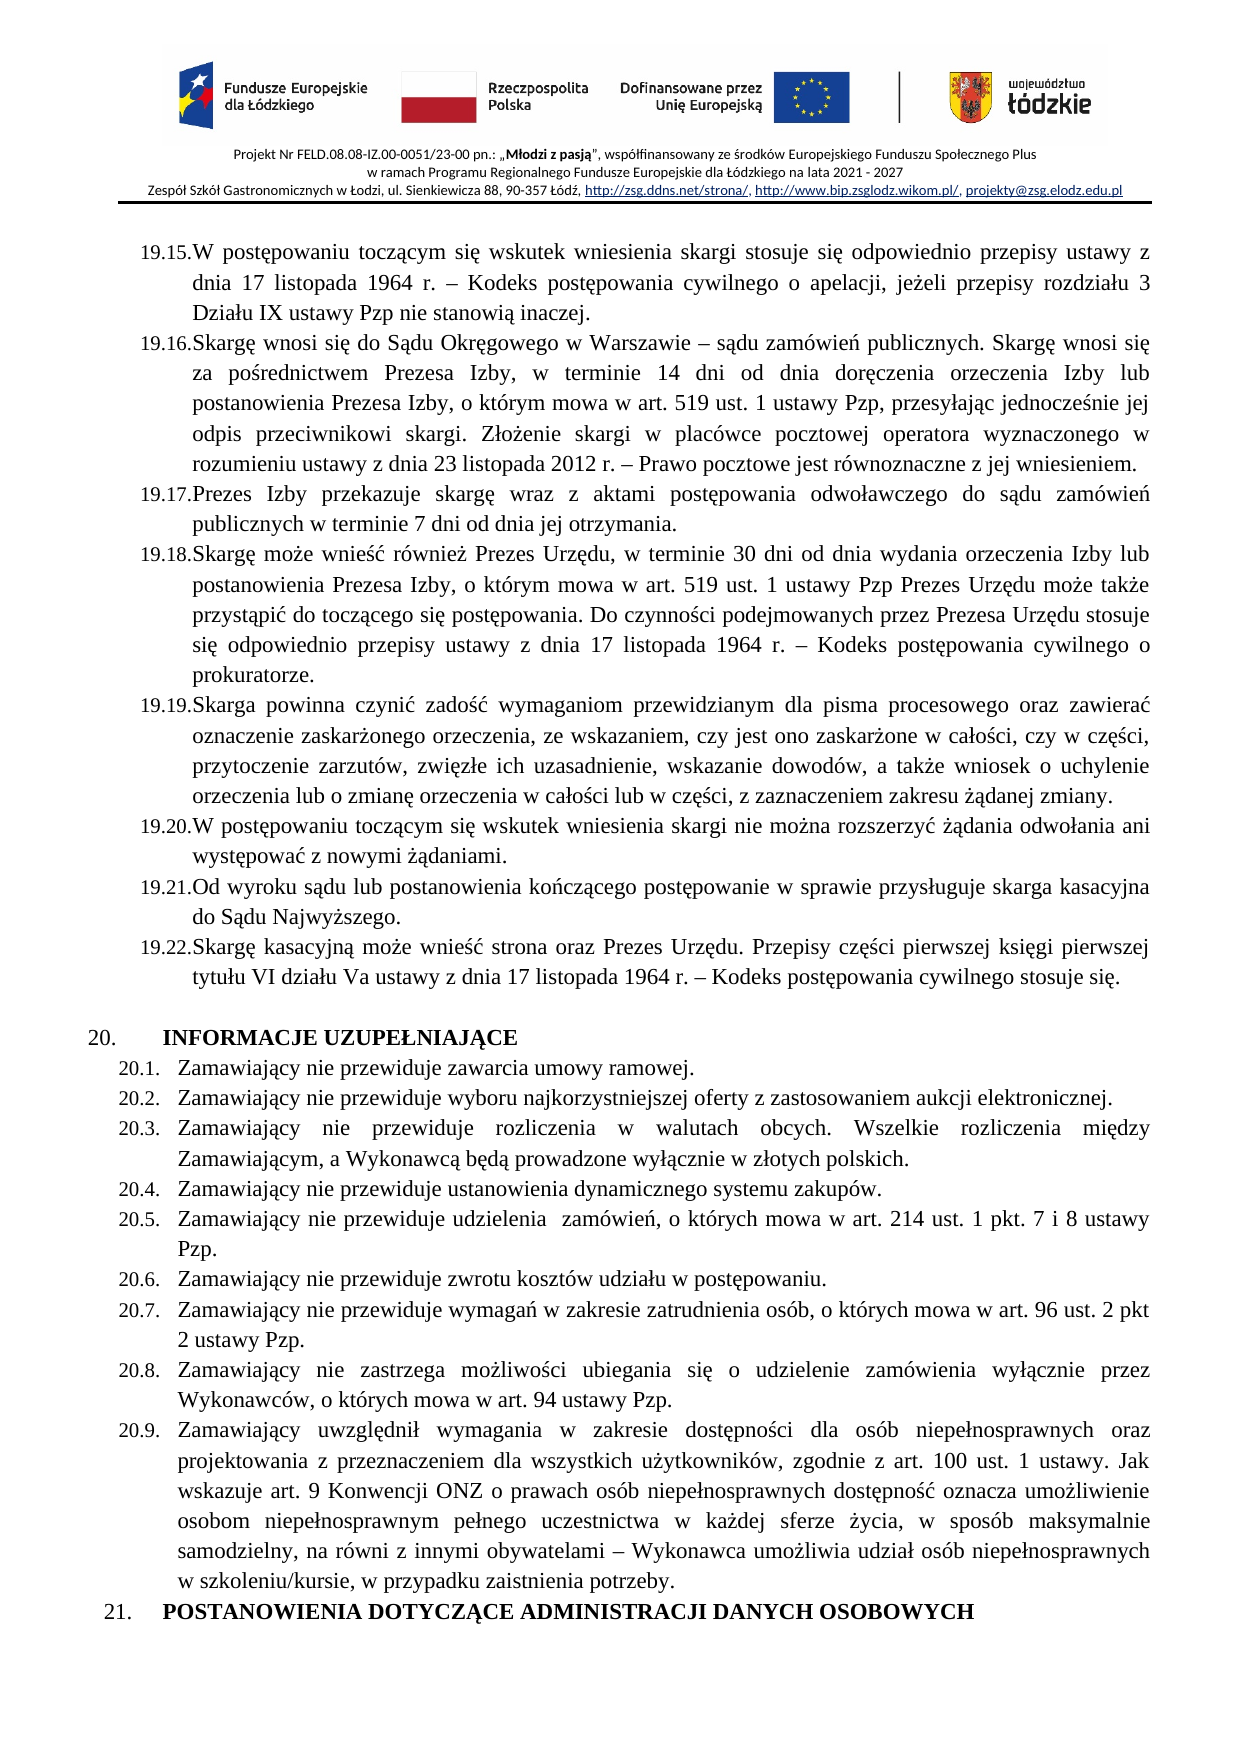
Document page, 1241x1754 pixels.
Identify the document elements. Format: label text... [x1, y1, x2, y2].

list Zamawiający nie przewiduje rozliczenia w walutach obcych. Wszelkie rozliczenia między Zamawiającym, a Wykonawcą będą prowadzone wyłącznie w złotych polskich. [118, 1114, 1152, 1171]
list W postępowaniu toczącym się wskutek wniesienia skargi nie można rozszerzyć żądania odwołania ani występować z nowymi żądaniami. [140, 812, 1152, 869]
list Od wyroku sądu lub postanowienia kończącego postępowanie w sprawie przysługuje skarga kasacyjna do Sądu Najwyższego. [140, 873, 1152, 929]
list INFORMACJE UZUPEŁNIAJĄCE [88, 1024, 1152, 1050]
list Skargę może wnieść również Prezes Urzędu, w terminie 30 dni od dnia wydania orzeczenia Izby lub postanowienia Prezesa Izby, o którym mowa w art. 519 ust. 1 ustawy Pzp Prezes Urzędu może także przystąpić do toczącego się postępowania. Do czynności podejmowanych przez Prezesa Urzędu stosuje się odpowiednio przepisy ustawy z dnia 17 listopada 1964 r. – Kodeks postępowania cywilnego o prokuratorze. [140, 540, 1152, 688]
list Zamawiający uwzględnił wymagania w zakresie dostępności dla osób niepełnosprawnych oraz projektowania z przeznaczeniem dla wszystkich użytkowników, zgodnie z art. 100 ust. 1 ustawy. Jak wskazuje art. 9 Konwencji ONZ o prawach osób niepełnosprawnych dostępność oznacza umożliwienie osobom niepełnosprawnym pełnego uczestnictwa w każdej sferze życia, w sposób maksymalnie samodzielny, na równi z innymi obywatelami – Wykonawca umożliwia udział osób niepełnosprawnych w szkoleniu/kursie, w przypadku zaistnienia potrzeby. [118, 1416, 1152, 1594]
list Zamawiający nie przewiduje zwrotu kosztów udziału w postępowaniu. [118, 1265, 1152, 1292]
list Zamawiający nie przewiduje wymagań w zakresie zatrudnienia osób, o których mowa w art. 96 ust. 2 pkt 2 ustawy Pzp. [118, 1296, 1152, 1352]
list Zamawiający nie przewiduje udzielenia zamówień, o których mowa w art. 214 ust. 1 pkt. 7 i 8 ustawy Pzp. [118, 1205, 1152, 1262]
picture [162, 44, 1108, 146]
list Skargę kasacyjną może wnieść strona oraz Prezes Urzędu. Przepisy części pierwszej księgi pierwszej tytułu VI działu Va ustawy z dnia 17 listopada 1964 r. – Kodeks postępowania cywilnego stosuje się. [140, 933, 1152, 990]
list Skargę wnosi się do Sądu Okręgowego w Warszawie – sądu zamówień publicznych. Skargę wnosi się za pośrednictwem Prezesa Izby, w terminie 14 dni od dnia doręczenia orzeczenia Izby lub postanowienia Prezesa Izby, o którym mowa w art. 519 ust. 1 ustawy Pzp, przesyłając jednocześnie jej odpis przeciwnikowi skargi. Złożenie skargi w placówce pocztowej operatora wyznaczonego w rozumieniu ustawy z dnia 23 listopada 2012 r. – Prawo pocztowe jest równoznaczne z jej wniesieniem. [140, 329, 1152, 476]
list Prezes Izby przekazuje skargę wraz z aktami postępowania odwoławczego do sądu zamówień publicznych w terminie 7 dni od dnia jej otrzymania. [140, 480, 1152, 537]
list POSTANOWIENIA DOTYCZĄCE ADMINISTRACJI DANYCH OSOBOWYCH [103, 1598, 1138, 1624]
list Skarga powinna czynić zadość wymaganiom przewidzianym dla pisma procesowego oraz zawierać oznaczenie zaskarżonego orzeczenia, ze wskazaniem, czy jest ono zaskarżone w całości, czy w części, przytoczenie zarzutów, zwięzłe ich uzasadnienie, wskazanie dowodów, a także wniosek o uchylenie orzeczenia lub o zmianę orzeczenia w całości lub w części, z zaznaczeniem zakresu żądanej zmiany. [140, 691, 1152, 808]
list Zamawiający nie przewiduje ustanowienia dynamicznego systemu zakupów. [118, 1175, 1152, 1201]
list W postępowaniu toczącym się wskutek wniesienia skargi stosuje się odpowiednio przepisy ustawy z dnia 17 listopada 1964 r. – Kodeks postępowania cywilnego o apelacji, jeżeli przepisy rozdziału 3 Działu IX ustawy Pzp nie stanowią inaczej. [140, 238, 1152, 325]
list Zamawiający nie przewiduje wyboru najkorzystniejszej oferty z zastosowaniem aukcji elektronicznej. [118, 1084, 1152, 1111]
list Zamawiający nie przewiduje zawarcia umowy ramowej. [118, 1054, 1152, 1080]
list Zamawiający nie zastrzega możliwości ubiegania się o udzielenie zamówienia wyłącznie przez Wykonawców, o których mowa w art. 94 ustawy Pzp. [118, 1356, 1152, 1413]
